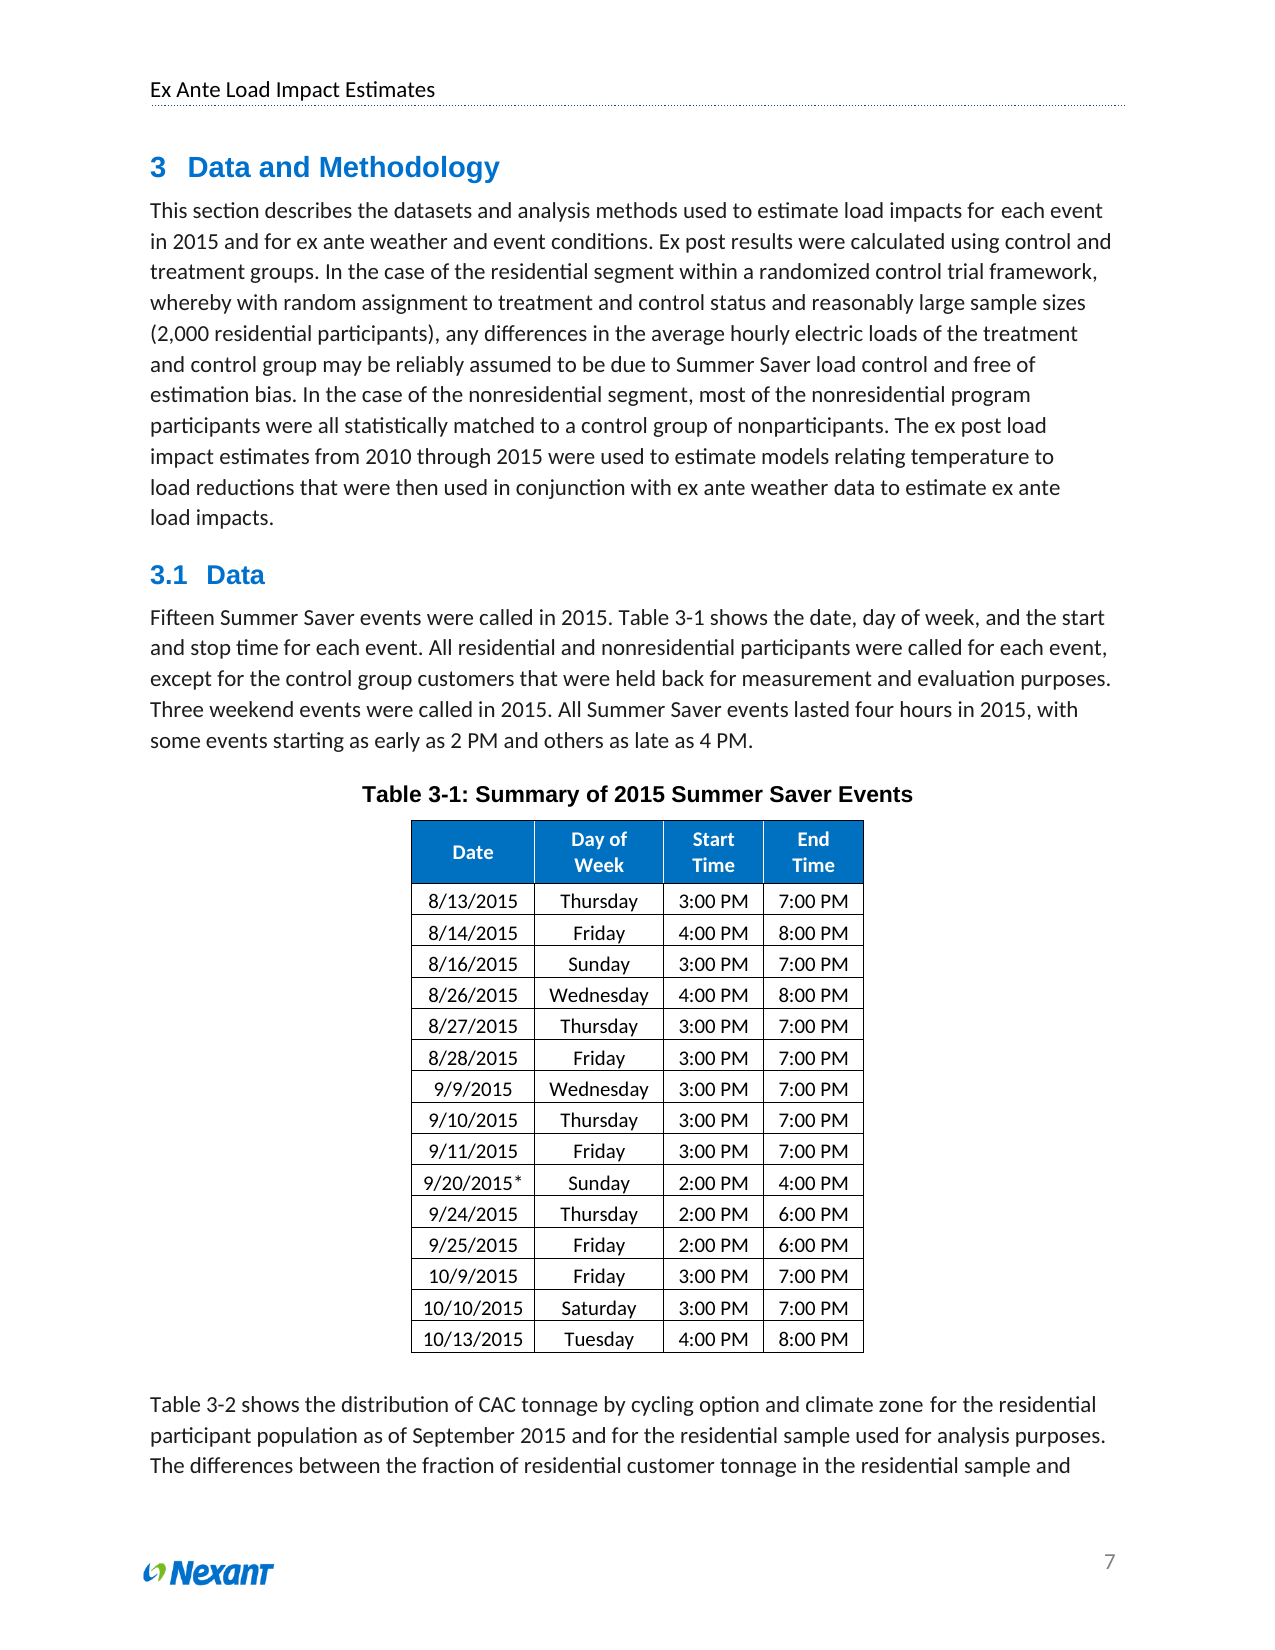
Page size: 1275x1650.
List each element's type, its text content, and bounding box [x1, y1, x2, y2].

subtitle Data and Methodology [150, 150, 1125, 183]
table_cell Wednesday [535, 978, 663, 1008]
table_cell Thursday [535, 1103, 663, 1133]
table_cell Saturday [535, 1290, 663, 1320]
table_cell 10/10/2015 [412, 1290, 534, 1320]
table_cell 10/13/2015 [412, 1321, 534, 1352]
table_cell 4:00 PM [664, 915, 763, 945]
text This section describes the datasets and analysis methods used to estimate load impacts for each event in 2015 and for ex ante weather and event conditions. Ex post results were calculated using control and treatment groups. In the case of the residential segment within a randomized control trial framework, whereby with random assignment to treatment and control status and reasonably large sample sizes (2,000 residential participants), any differences in the average hourly electric loads of the treatment and control group may be reliably assumed to be due to Summer Saver load control and free of estimation bias. In the case of the nonresidential segment, most of the nonresidential program participants were all statistically matched to a control group of nonparticipants. The ex post load impact estimates from 2010 through 2015 were used to estimate models relating temperature to load reductions that were then used in conjunction with ex ante weather data to estimate ex ante load impacts. [150, 196, 1125, 531]
table_cell 9/20/2015* [412, 1165, 534, 1195]
table_cell 8:00 PM [764, 915, 863, 945]
table_header End Time [764, 821, 863, 883]
table_cell 8/16/2015 [412, 946, 534, 977]
table_cell Thursday [535, 1009, 663, 1039]
table_cell Sunday [535, 1165, 663, 1195]
table_cell 8/27/2015 [412, 1009, 534, 1039]
table_cell Friday [535, 1134, 663, 1164]
table_cell 6:00 PM [764, 1228, 863, 1258]
table_cell Friday [535, 1259, 663, 1289]
table_cell 4:00 PM [764, 1165, 863, 1195]
table_cell 7:00 PM [764, 1009, 863, 1039]
table_header Start Time [664, 821, 763, 883]
table_header Date [412, 821, 534, 883]
table_cell 3:00 PM [664, 1290, 763, 1320]
table_cell 2:00 PM [664, 1196, 763, 1227]
table_cell 9/25/2015 [412, 1228, 534, 1258]
table_cell 7:00 PM [764, 1040, 863, 1070]
table_cell 9/24/2015 [412, 1196, 534, 1227]
table_cell Thursday [535, 1196, 663, 1227]
table_cell Sunday [535, 946, 663, 977]
table_cell Wednesday [535, 1071, 663, 1102]
table_cell Friday [535, 1040, 663, 1070]
table_cell Thursday [535, 884, 663, 914]
table_cell Friday [535, 1228, 663, 1258]
table_cell 4:00 PM [664, 978, 763, 1008]
table_cell 7:00 PM [764, 1071, 863, 1102]
table_cell 3:00 PM [664, 1103, 763, 1133]
table_cell 8/13/2015 [412, 884, 534, 914]
table_cell 7:00 PM [764, 946, 863, 977]
table_cell 9/9/2015 [412, 1071, 534, 1102]
table_cell 8/28/2015 [412, 1040, 534, 1070]
table_cell 8/14/2015 [412, 915, 534, 945]
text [150, 1390, 1125, 1479]
table_cell 4:00 PM [664, 1321, 763, 1352]
table_cell 8:00 PM [764, 978, 863, 1008]
table_cell 3:00 PM [664, 1134, 763, 1164]
subtitle Data [150, 559, 1125, 590]
table_cell 3:00 PM [664, 1009, 763, 1039]
table_cell 7:00 PM [764, 1259, 863, 1289]
table_cell 3:00 PM [664, 946, 763, 977]
table_cell 7:00 PM [764, 884, 863, 914]
text Fifteen Summer Saver events were called in 2015. Table 3-1 shows the date, day of week, and the start and stop time for each event. All residential and nonresidential participants were called for each event, except for the control group customers that were held back for measurement and evaluation purposes. Three weekend events were called in 2015. All Summer Saver events lasted four hours in 2015, with some events starting as early as 2 PM and others as late as 4 PM. [150, 603, 1125, 754]
table_cell 3:00 PM [664, 884, 763, 914]
table_cell 9/10/2015 [412, 1103, 534, 1133]
table_cell 8/26/2015 [412, 978, 534, 1008]
table_cell 3:00 PM [664, 1071, 763, 1102]
table_cell Tuesday [535, 1321, 663, 1352]
table_cell 2:00 PM [664, 1165, 763, 1195]
table_cell Friday [535, 915, 663, 945]
table_cell 3:00 PM [664, 1040, 763, 1070]
table_cell 7:00 PM [764, 1103, 863, 1133]
table_cell 7:00 PM [764, 1290, 863, 1320]
text Table 3-1: Summary of 2015 Summer Saver Events [150, 781, 1125, 808]
table_cell 8:00 PM [764, 1321, 863, 1352]
table_cell 6:00 PM [764, 1196, 863, 1227]
table_cell 7:00 PM [764, 1134, 863, 1164]
table_cell 3:00 PM [664, 1259, 763, 1289]
table_cell 9/11/2015 [412, 1134, 534, 1164]
table_cell 10/9/2015 [412, 1259, 534, 1289]
table_cell 2:00 PM [664, 1228, 763, 1258]
picture [124, 1542, 293, 1603]
table_header Day of Week [535, 821, 663, 883]
